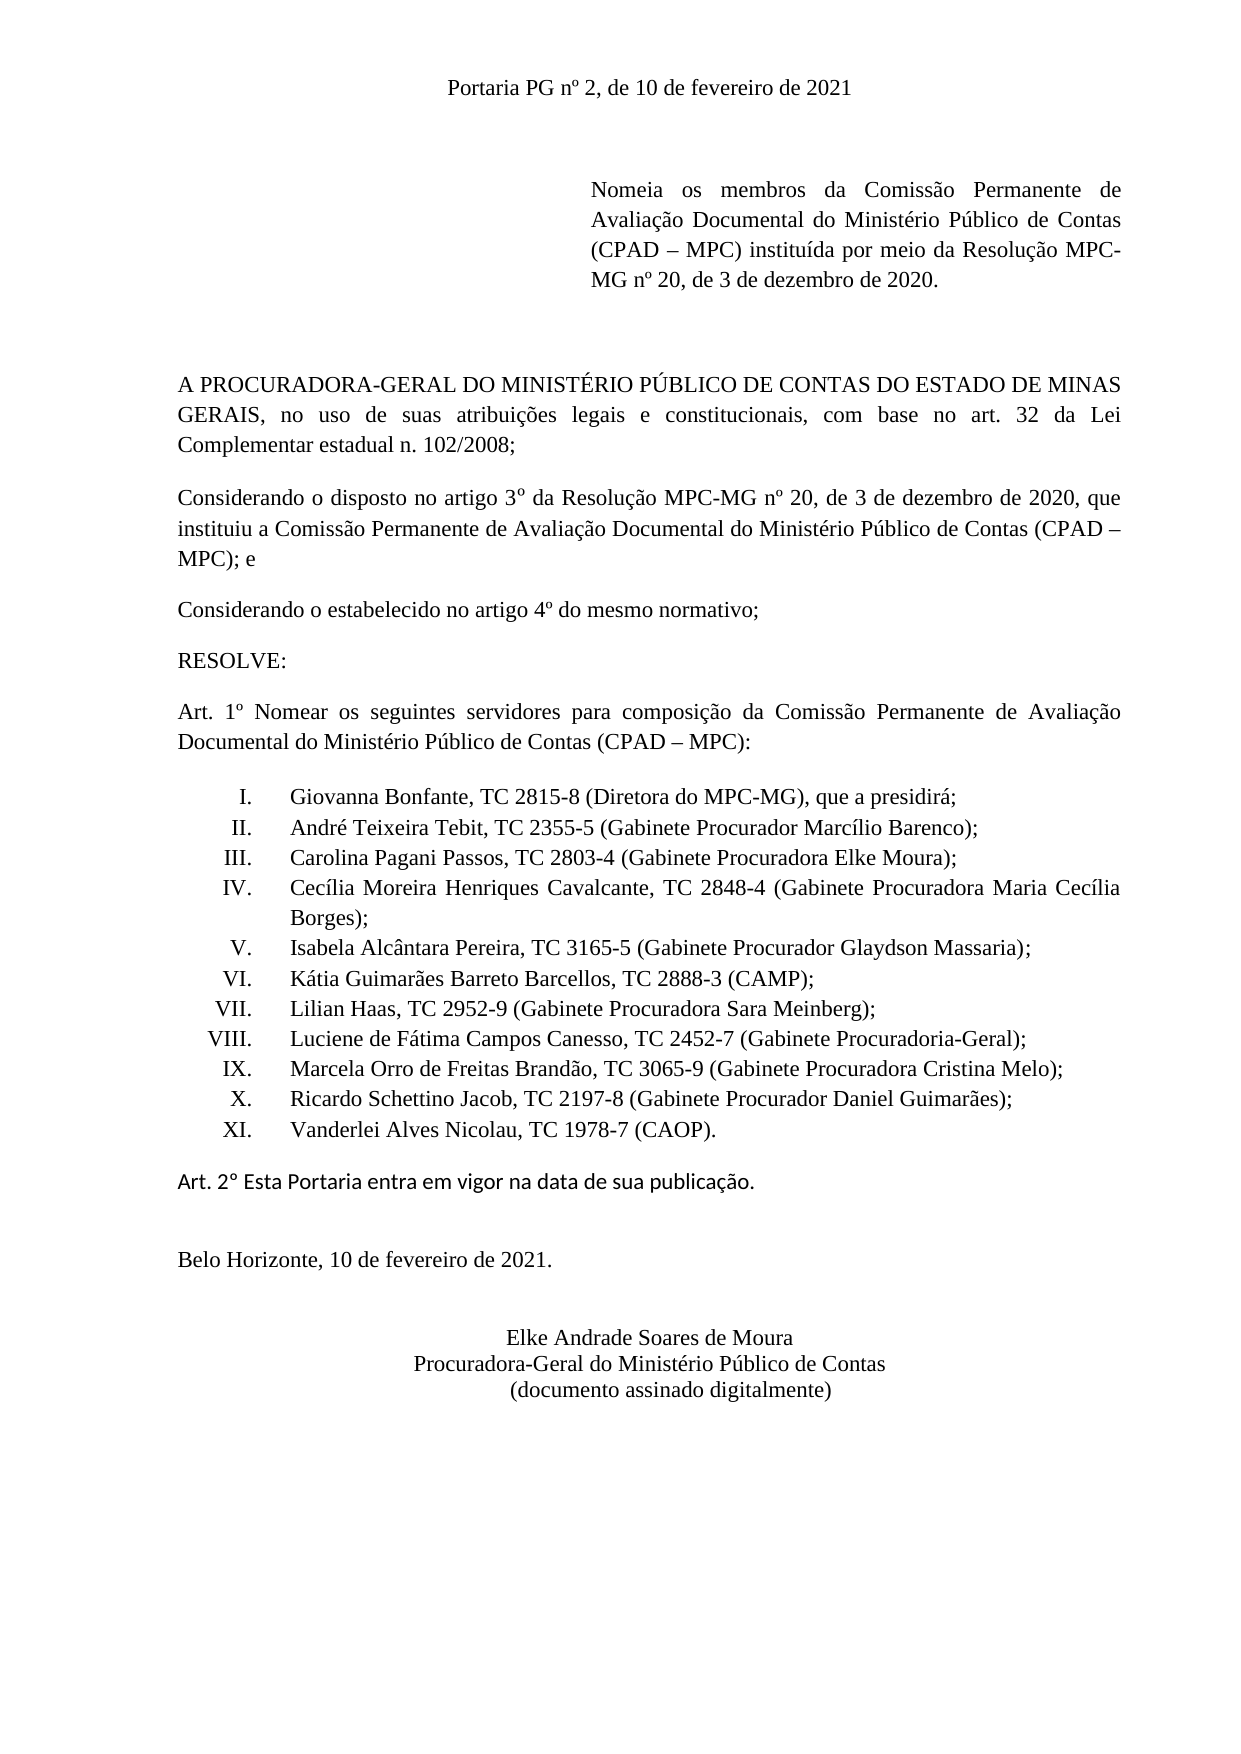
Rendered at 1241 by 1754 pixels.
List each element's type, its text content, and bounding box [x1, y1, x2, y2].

text Art. 2º Esta Portaria entra em vigor na data de sua publicação. [177, 1167, 1122, 1195]
list Carolina Pagani Passos, TC 2803-4 (Gabinete Procuradora Elke Moura); [252, 844, 1122, 870]
list Kátia Guimarães Barreto Barcellos, TC 2888-3 (CAMP); [252, 965, 1122, 991]
text Art. 1º Nomear os seguintes servidores para composição da Comissão Permanente de Avaliação Documental do Ministério Público de Contas (CPAD – MPC): [177, 698, 1122, 754]
list Luciene de Fátima Campos Canesso, TC 2452-7 (Gabinete Procuradoria-Geral); [252, 1025, 1122, 1051]
list Isabela Alcântara Pereira, TC 3165-5 (Gabinete Procurador Glaydson Massaria); [252, 934, 1122, 961]
text Considerando o disposto no artigo 3º da Resolução MPC-MG nº 20, de 3 de dezembro de 2020, que instituiu a Comissão Permanente de Avaliação Documental do Ministério Público de Contas (CPAD – MPC); e [177, 482, 1122, 571]
text Portaria PG nº 2, de 10 de fevereiro de 2021 [177, 74, 1122, 100]
list Vanderlei Alves Nicolau, TC 1978-7 (CAOP). [252, 1116, 1122, 1142]
text Considerando o estabelecido no artigo 4º do mesmo normativo; [177, 596, 1122, 622]
text Elke Andrade Soares de Moura [177, 1323, 1122, 1350]
text Procuradora-Geral do Ministério Público de Contas [177, 1350, 1122, 1376]
text Nomeia os membros da Comissão Permanente de Avaliação Documental do Ministério Público de Contas (CPAD – MPC) instituída por meio da Resolução MPC-MG nº 20, de 3 de dezembro de 2020. [591, 176, 1122, 293]
list Lilian Haas, TC 2952-9 (Gabinete Procuradora Sara Meinberg); [252, 995, 1122, 1021]
list Ricardo Schettino Jacob, TC 2197-8 (Gabinete Procurador Daniel Guimarães); [252, 1086, 1122, 1112]
list Marcela Orro de Freitas Brandão, TC 3065-9 (Gabinete Procuradora Cristina Melo); [252, 1055, 1122, 1082]
text (documento assinado digitalmente) [177, 1376, 1165, 1403]
list André Teixeira Tebit, TC 2355-5 (Gabinete Procurador Marcílio Barenco); [252, 814, 1122, 840]
text A PROCURADORA-GERAL DO MINISTÉRIO PÚBLICO DE CONTAS DO ESTADO DE MINAS GERAIS, no uso de suas atribuições legais e constitucionais, com base no art. 32 da Lei Complementar estadual n. 102/2008; [177, 371, 1122, 457]
text RESOLVE: [177, 647, 1122, 673]
list Giovanna Bonfante, TC 2815-8 (Diretora do MPC-MG), que a presidirá; [252, 783, 1122, 810]
text Belo Horizonte, 10 de fevereiro de 2021. [177, 1246, 1122, 1272]
list Cecília Moreira Henriques Cavalcante, TC 2848-4 (Gabinete Procuradora Maria Cecília Borges); [252, 874, 1122, 931]
